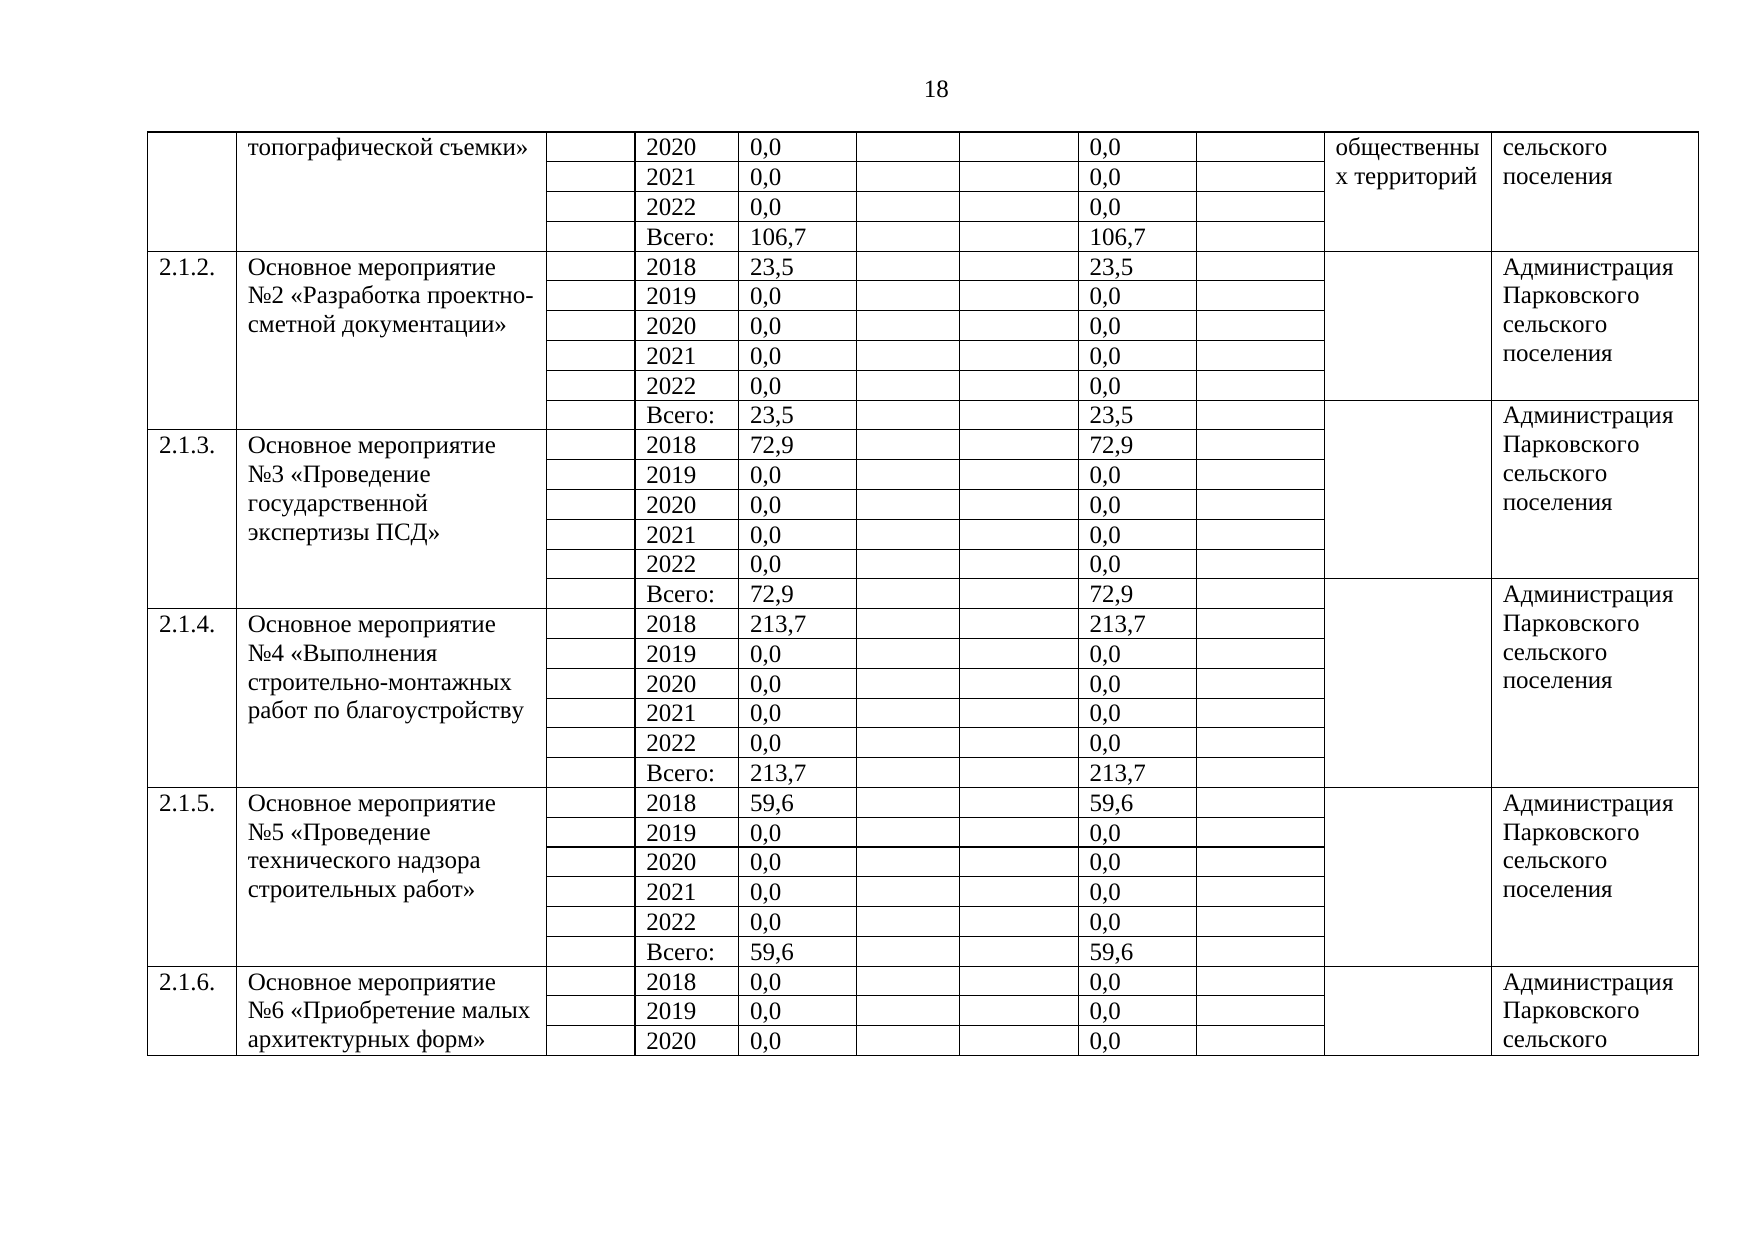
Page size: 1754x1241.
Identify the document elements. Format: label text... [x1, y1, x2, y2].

table_cell [547, 639, 634, 668]
table_cell [1197, 252, 1324, 280]
table_cell 2020 [636, 133, 738, 161]
table_cell [1197, 728, 1324, 757]
table_cell 2020 [636, 669, 738, 697]
table_cell [960, 401, 1078, 429]
table_cell 0,0 [739, 550, 856, 578]
table_cell 59,6 [1079, 788, 1196, 817]
table_cell [857, 1026, 959, 1055]
table_cell [547, 252, 634, 280]
table_cell [1197, 967, 1324, 995]
table_cell [1197, 222, 1324, 251]
table_cell 213,7 [1079, 609, 1196, 638]
table_cell [857, 341, 959, 370]
table_cell [857, 937, 959, 966]
table_cell [547, 788, 634, 817]
table_cell 0,0 [739, 133, 856, 161]
table_cell [547, 490, 634, 519]
table_cell [960, 1026, 1078, 1055]
table_cell Основное мероприятие №5 «Проведение технического надзора строительных работ» [237, 788, 546, 966]
table_cell Администрация Парковского сельского поселения [1492, 401, 1698, 578]
table_cell [960, 490, 1078, 519]
table_cell 2.1.3. [148, 430, 236, 608]
table_cell [857, 520, 959, 548]
table_cell 0,0 [739, 162, 856, 191]
table_cell 2021 [636, 341, 738, 370]
table_cell [547, 371, 634, 399]
table_cell [547, 192, 634, 221]
table_cell [960, 341, 1078, 370]
table_cell [960, 520, 1078, 548]
table_cell Всего: [636, 579, 738, 608]
table_cell [1197, 818, 1324, 846]
table_cell [1197, 877, 1324, 906]
table_cell [547, 460, 634, 489]
table_cell 2022 [636, 192, 738, 221]
table_cell [960, 818, 1078, 846]
table_cell 0,0 [1079, 669, 1196, 697]
table_cell [1197, 550, 1324, 578]
table_cell 0,0 [1079, 550, 1196, 578]
table_cell 23,5 [739, 401, 856, 429]
table_cell [857, 788, 959, 817]
table_cell [960, 877, 1078, 906]
table_cell [960, 848, 1078, 876]
table_cell Администрация Парковского сельского поселения [1492, 788, 1698, 966]
table_cell 2022 [636, 728, 738, 757]
table_cell [857, 371, 959, 399]
table_cell [1197, 520, 1324, 548]
table_cell [960, 550, 1078, 578]
table_cell 72,9 [1079, 579, 1196, 608]
table_cell [547, 848, 634, 876]
table_cell 2021 [636, 699, 738, 727]
table_cell [960, 788, 1078, 817]
table_cell [547, 758, 634, 787]
table_cell 2.1.6. [148, 967, 236, 1055]
table_cell 0,0 [739, 639, 856, 668]
table_cell [857, 877, 959, 906]
table_cell 2021 [636, 520, 738, 548]
table_cell [1197, 639, 1324, 668]
table_cell 0,0 [739, 848, 856, 876]
table_cell 0,0 [739, 996, 856, 1025]
table_cell Основное мероприятие №6 «Приобретение малых архитектурных форм» [237, 967, 546, 1055]
table_cell [547, 937, 634, 966]
table_cell [547, 579, 634, 608]
table_cell 0,0 [1079, 460, 1196, 489]
table_cell 2018 [636, 967, 738, 995]
table_cell [857, 609, 959, 638]
table_cell 2018 [636, 430, 738, 459]
table_cell 0,0 [1079, 699, 1196, 727]
table_cell [1197, 341, 1324, 370]
table_cell [547, 877, 634, 906]
table_cell 0,0 [1079, 996, 1196, 1025]
table_cell [1197, 133, 1324, 161]
table_cell Основное мероприятие №2 «Разработка проектно-сметной документации» [237, 252, 546, 429]
table_cell [857, 728, 959, 757]
table_cell [547, 669, 634, 697]
table_cell [960, 967, 1078, 995]
table_cell 0,0 [739, 341, 856, 370]
table_cell Администрация Парковского сельского поселения [1492, 967, 1698, 1055]
table_cell 0,0 [739, 877, 856, 906]
table_cell 0,0 [1079, 907, 1196, 936]
table_cell Администрация Парковского сельского поселения [1492, 579, 1698, 787]
table_cell [857, 222, 959, 251]
table_cell 59,6 [1079, 937, 1196, 966]
table_cell [857, 579, 959, 608]
table_cell [1197, 609, 1324, 638]
table_cell 213,7 [1079, 758, 1196, 787]
table_cell [547, 550, 634, 578]
table_cell 2020 [636, 311, 738, 340]
table_cell [547, 222, 634, 251]
table_cell [960, 937, 1078, 966]
table_cell [857, 252, 959, 280]
table_cell 2.1.5. [148, 788, 236, 966]
table_cell 2019 [636, 996, 738, 1025]
table_cell [960, 252, 1078, 280]
table_cell [1325, 579, 1491, 787]
table_cell [1197, 430, 1324, 459]
table_cell 0,0 [1079, 728, 1196, 757]
table_cell [857, 967, 959, 995]
table_cell 0,0 [1079, 311, 1196, 340]
table_cell [547, 728, 634, 757]
table_cell [1197, 996, 1324, 1025]
table_cell [547, 311, 634, 340]
table_cell [857, 133, 959, 161]
table_cell [857, 907, 959, 936]
table_cell [857, 758, 959, 787]
table_cell 0,0 [739, 311, 856, 340]
table_cell [1197, 1026, 1324, 1055]
table_cell 2018 [636, 252, 738, 280]
table_cell 23,5 [1079, 401, 1196, 429]
table_cell 2021 [636, 162, 738, 191]
table_cell 0,0 [739, 371, 856, 399]
table_cell 23,5 [739, 252, 856, 280]
table_cell 23,5 [1079, 252, 1196, 280]
table_cell Всего: [636, 222, 738, 251]
table_cell 0,0 [1079, 520, 1196, 548]
table_cell 0,0 [1079, 490, 1196, 519]
table_cell [857, 401, 959, 429]
table_cell [1197, 937, 1324, 966]
table_cell [1197, 192, 1324, 221]
table_cell 0,0 [739, 460, 856, 489]
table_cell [1492, 252, 1698, 399]
table_cell Всего: [636, 937, 738, 966]
table_cell [547, 907, 634, 936]
table_cell [960, 281, 1078, 310]
table_cell [857, 490, 959, 519]
table_cell [1197, 579, 1324, 608]
table_cell [1197, 371, 1324, 399]
table_cell [1197, 162, 1324, 191]
table_cell 2019 [636, 460, 738, 489]
table_cell [547, 520, 634, 548]
table_cell [960, 430, 1078, 459]
table_cell 2020 [636, 1026, 738, 1055]
table_cell [1197, 311, 1324, 340]
table_cell 0,0 [739, 728, 856, 757]
table_cell 0,0 [1079, 341, 1196, 370]
table_cell [960, 609, 1078, 638]
table_cell [857, 430, 959, 459]
table_cell [857, 311, 959, 340]
table_cell 2.1.2. [148, 252, 236, 429]
table_cell [960, 162, 1078, 191]
table_cell [960, 639, 1078, 668]
table_cell [857, 699, 959, 727]
table_cell [547, 401, 634, 429]
table_cell [1325, 401, 1491, 578]
table_cell [547, 996, 634, 1025]
table_cell 2020 [636, 490, 738, 519]
table_cell 0,0 [1079, 371, 1196, 399]
table_cell [857, 192, 959, 221]
table_cell [1197, 699, 1324, 727]
table_cell 59,6 [739, 937, 856, 966]
table_cell 2021 [636, 877, 738, 906]
table_cell 0,0 [739, 669, 856, 697]
table_cell [1325, 788, 1491, 966]
table_cell [857, 848, 959, 876]
table_cell [960, 460, 1078, 489]
table_cell 0,0 [739, 1026, 856, 1055]
table_cell 0,0 [1079, 639, 1196, 668]
table_cell 2020 [636, 848, 738, 876]
table_cell 2018 [636, 609, 738, 638]
table_cell 213,7 [739, 609, 856, 638]
table_cell 0,0 [739, 907, 856, 936]
table_cell 2.1.4. [148, 609, 236, 787]
table_cell 2019 [636, 281, 738, 310]
table_cell [1197, 788, 1324, 817]
table_cell 0,0 [739, 192, 856, 221]
table_cell 72,9 [1079, 430, 1196, 459]
table_cell [547, 699, 634, 727]
table_cell [547, 162, 634, 191]
table_cell 2019 [636, 818, 738, 846]
table_cell 59,6 [739, 788, 856, 817]
table_cell [547, 281, 634, 310]
table_cell [960, 192, 1078, 221]
table_cell [547, 967, 634, 995]
table_cell [960, 669, 1078, 697]
table_cell 2022 [636, 550, 738, 578]
table_cell 213,7 [739, 758, 856, 787]
table_cell [960, 699, 1078, 727]
table_cell [1197, 460, 1324, 489]
table_cell 2019 [636, 639, 738, 668]
table_cell 0,0 [739, 281, 856, 310]
table_cell [1197, 907, 1324, 936]
table_cell [547, 133, 634, 161]
table_cell [857, 818, 959, 846]
table_cell 2022 [636, 907, 738, 936]
table_cell 0,0 [1079, 133, 1196, 161]
table_cell 72,9 [739, 430, 856, 459]
table_cell 0,0 [1079, 848, 1196, 876]
table_cell [857, 162, 959, 191]
table_cell 0,0 [739, 967, 856, 995]
table_cell [1325, 252, 1491, 399]
table_cell [960, 222, 1078, 251]
table_cell [547, 341, 634, 370]
table_cell [960, 311, 1078, 340]
table_cell [960, 996, 1078, 1025]
table_cell [857, 639, 959, 668]
table_cell 0,0 [1079, 281, 1196, 310]
table_cell [1197, 669, 1324, 697]
table_cell Всего: [636, 401, 738, 429]
table_cell [960, 579, 1078, 608]
table_cell 0,0 [1079, 162, 1196, 191]
table_cell 2018 [636, 788, 738, 817]
table_cell [1197, 281, 1324, 310]
table_cell [1325, 967, 1491, 1055]
table_cell 0,0 [739, 818, 856, 846]
table_cell [547, 430, 634, 459]
table_cell [1197, 490, 1324, 519]
table_cell [857, 996, 959, 1025]
table_cell [1197, 848, 1324, 876]
table_cell [547, 609, 634, 638]
table_cell [857, 460, 959, 489]
table_cell [1197, 401, 1324, 429]
table_cell 0,0 [1079, 967, 1196, 995]
table_cell Основное мероприятие №4 «Выполнения строительно-монтажных работ по благоустройству [237, 609, 546, 787]
table_cell 106,7 [1079, 222, 1196, 251]
table_cell [960, 133, 1078, 161]
table_cell [960, 758, 1078, 787]
table_cell 0,0 [739, 520, 856, 548]
table_cell 0,0 [739, 699, 856, 727]
table_cell 0,0 [1079, 192, 1196, 221]
table_cell 0,0 [1079, 818, 1196, 846]
table_cell [547, 1026, 634, 1055]
table_cell 72,9 [739, 579, 856, 608]
table_cell 0,0 [1079, 877, 1196, 906]
table_cell Основное мероприятие №3 «Проведение государственной экспертизы ПСД» [237, 430, 546, 608]
table_cell 2022 [636, 371, 738, 399]
table_cell [1197, 758, 1324, 787]
table_cell [857, 281, 959, 310]
table_cell [960, 728, 1078, 757]
table_cell [857, 669, 959, 697]
table_cell 0,0 [1079, 1026, 1196, 1055]
table_cell [960, 907, 1078, 936]
table_cell 106,7 [739, 222, 856, 251]
table_cell 0,0 [739, 490, 856, 519]
table_cell [857, 550, 959, 578]
table_cell Всего: [636, 758, 738, 787]
table_cell [547, 818, 634, 846]
table_cell [960, 371, 1078, 399]
